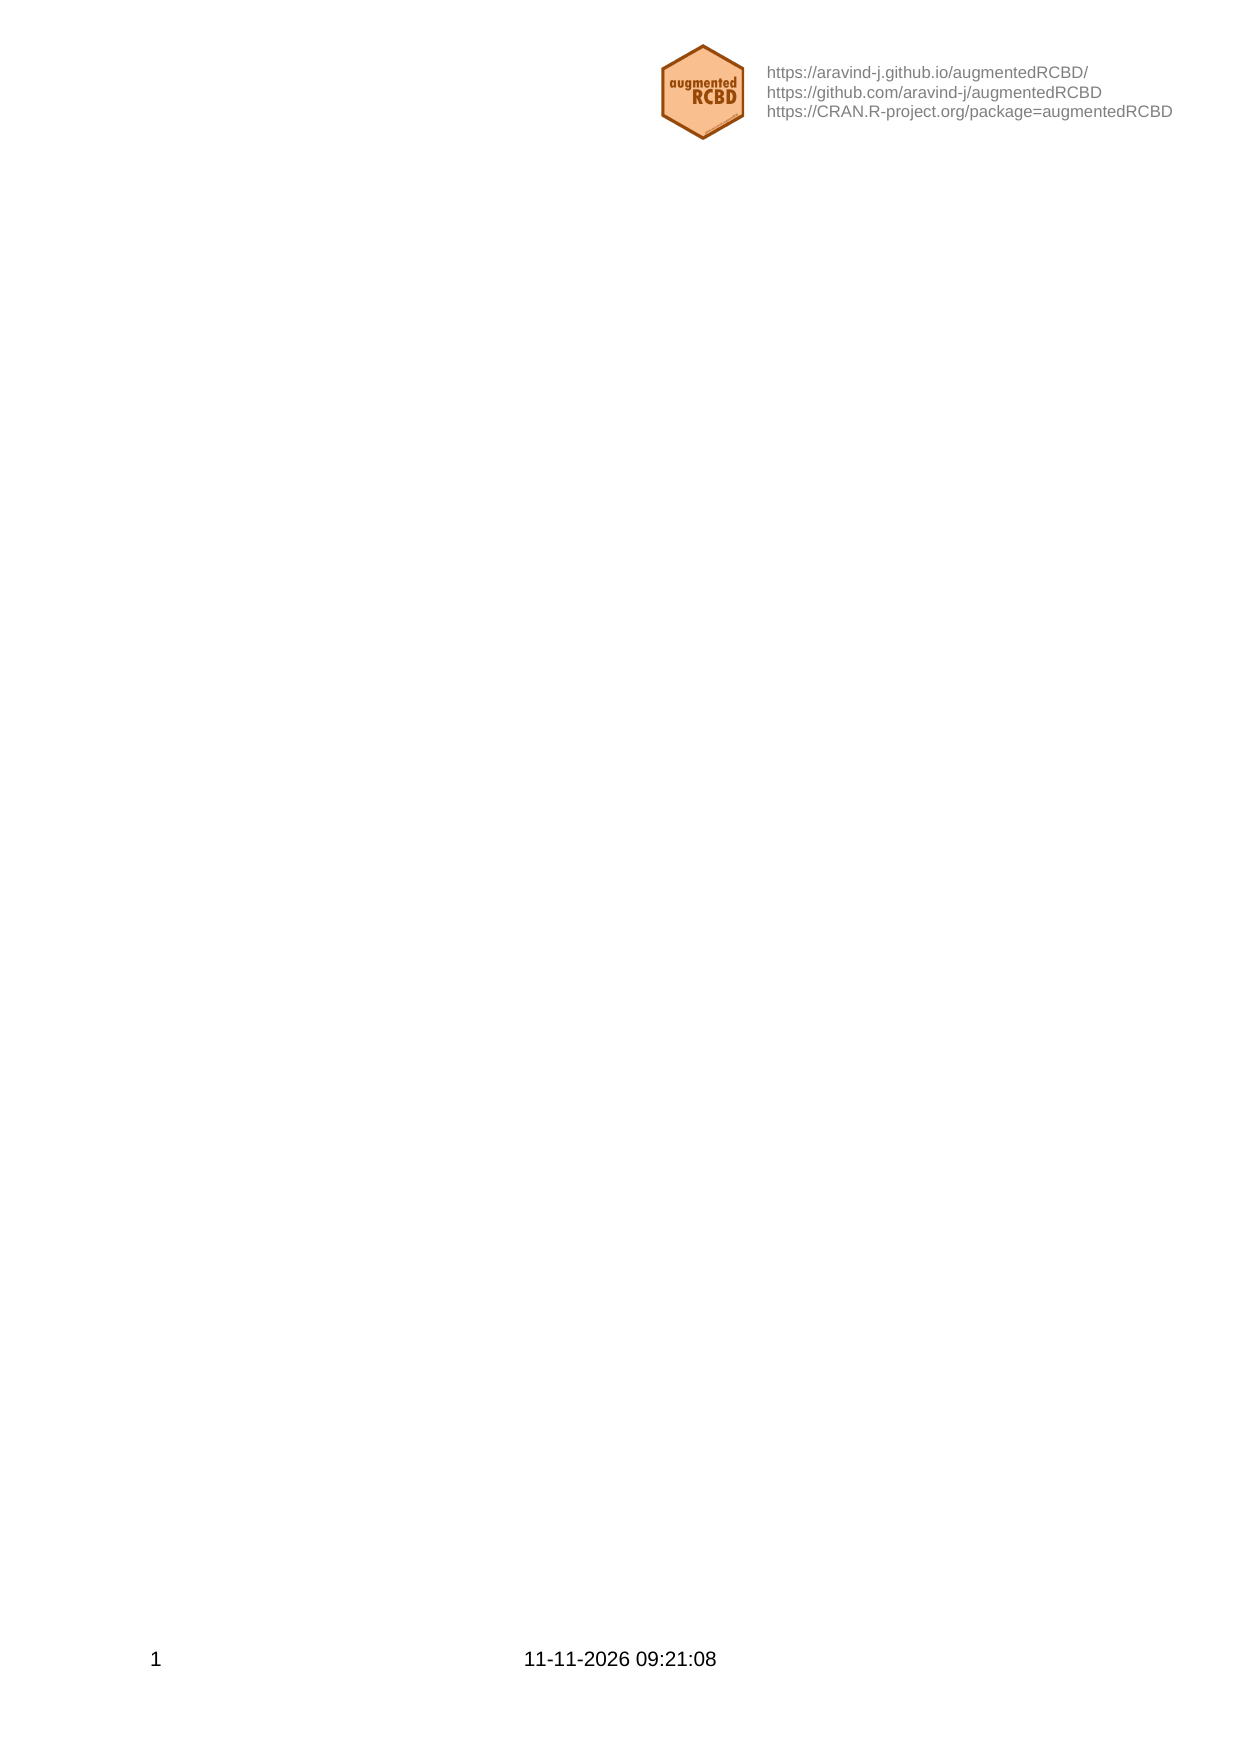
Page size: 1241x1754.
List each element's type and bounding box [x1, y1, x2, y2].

picture [661, 44, 745, 140]
